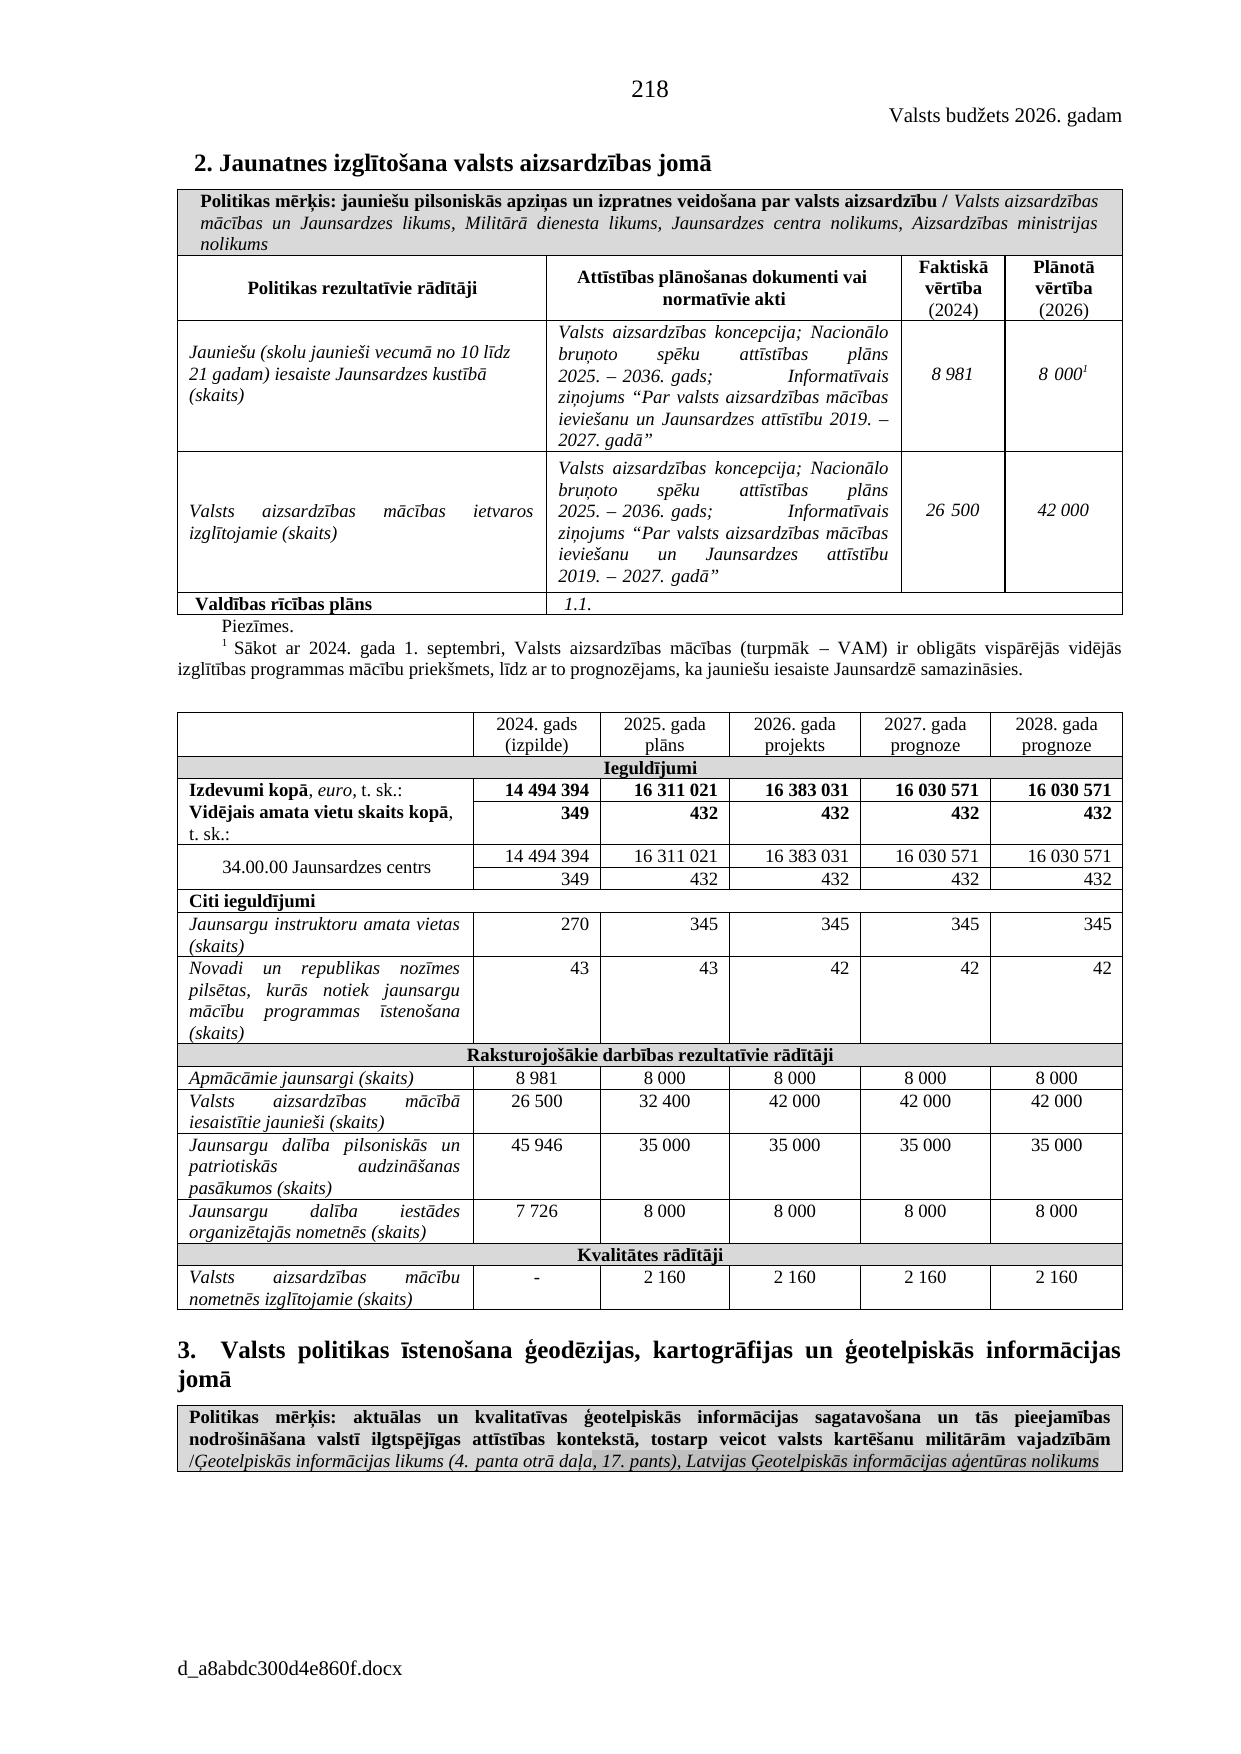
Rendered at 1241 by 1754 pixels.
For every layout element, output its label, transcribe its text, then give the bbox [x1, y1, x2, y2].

table_cell 345 [730, 913, 860, 956]
table_cell Plānotā vērtība (2026) [1006, 256, 1122, 320]
table_cell 42 000 [730, 1090, 860, 1133]
table_cell 16 030 571 [861, 779, 990, 801]
table_cell 345 [861, 913, 990, 956]
table_cell 42 000 [861, 1090, 990, 1133]
table_cell 35 000 [601, 1134, 729, 1198]
table_cell Valsts aizsardzības koncepcija; Nacionālo bruņoto spēku attīstības plāns 2025. – 2036. gads; Informatīvais ziņojums “Par valsts aizsardzības mācības ieviešanu un Jaunsardzes attīstību 2019. – 2027. gadā” [547, 452, 901, 592]
table_cell Ieguldījumi [178, 757, 1122, 778]
table_cell 8 000 [861, 1200, 990, 1243]
table_cell Kvalitātes rādītāji [178, 1244, 1122, 1265]
table_cell 16 311 021 [601, 779, 729, 801]
table_cell 345 [601, 913, 729, 956]
table_cell 45 946 [474, 1134, 600, 1198]
table_header Politikas mērķis: jauniešu pilsoniskās apziņas un izpratnes veidošana par valsts aizsardzību / Valsts aizsardzības mācības un Jaunsardzes likums, Militārā dienesta likums, Jaunsardzes centra nolikums, Aizsardzības ministrijas nolikums [178, 190, 1122, 255]
table_cell 26 500 [474, 1090, 600, 1133]
table_cell 349 [474, 802, 600, 844]
table_cell 432 [861, 802, 990, 844]
table_cell 8 000 [730, 1067, 860, 1088]
table_cell 16 383 031 [730, 779, 860, 801]
table_cell Jaunsargu dalība iestādes organizētajās nometnēs (skaits) [178, 1200, 473, 1243]
table_cell 16 030 571 [861, 845, 990, 867]
table_cell 8 000 [861, 1067, 990, 1088]
table_cell 2 160 [991, 1266, 1122, 1309]
table_cell 16 030 571 [991, 845, 1122, 867]
table_cell Izdevumi kopā, euro, t. sk.: Vidējais amata vietu skaits kopā, t. sk.: [178, 779, 473, 844]
table_header 2025. gada plāns [601, 713, 729, 756]
table_header 2028. gada prognoze [991, 713, 1122, 756]
table_cell 2 160 [601, 1266, 729, 1309]
table_cell 35 000 [861, 1134, 990, 1198]
table_cell 26 500 [902, 452, 1004, 592]
table_cell 432 [861, 868, 990, 889]
table_cell 43 [474, 957, 600, 1043]
table_cell Jaunsargu instruktoru amata vietas (skaits) [178, 913, 473, 956]
table_cell 349 [474, 868, 600, 889]
table_cell 432 [991, 802, 1122, 844]
table_cell 2 160 [861, 1266, 990, 1309]
table_cell Politikas rezultatīvie rādītāji [178, 256, 546, 320]
table_cell 7 726 [474, 1200, 600, 1243]
table_cell 270 [474, 913, 600, 956]
table_cell Valdības rīcības plāns [178, 593, 546, 614]
table_header Politikas mērķis: aktuālas un kvalitatīvas ģeotelpiskās informācijas sagatavošana un tās pieejamības nodrošināšana valstī ilgtspējīgas attīstības kontekstā, tostarp veicot valsts kartēšanu militārām vajadzībām /Ģeotelpiskās informācijas likums (4. panta otrā daļa, 17. pants), Latvijas Ģeotelpiskās informācijas aģentūras nolikums [178, 1406, 1122, 1471]
table_cell 43 [601, 957, 729, 1043]
table_cell Valsts aizsardzības mācību nometnēs izglītojamie (skaits) [178, 1266, 473, 1309]
text Piezīmes. [177, 615, 1122, 637]
table_cell 32 400 [601, 1090, 729, 1133]
table_cell Jauniešu (skolu jaunieši vecumā no 10 līdz 21 gadam) iesaiste Jaunsardzes kustībā (skaits) [178, 321, 546, 451]
table_cell Raksturojošākie darbības rezultatīvie rādītāji [178, 1044, 1122, 1066]
table_cell 42 [991, 957, 1122, 1043]
table_cell Valsts aizsardzības mācības ietvaros izglītojamie (skaits) [178, 452, 546, 592]
table_cell 8 000 [601, 1067, 729, 1088]
table_cell 42 000 [1006, 452, 1122, 592]
table_cell 16 311 021 [601, 845, 729, 867]
table_cell 42 000 [991, 1090, 1122, 1133]
table_header 2026. gada projekts [730, 713, 860, 756]
table_cell 8 000 [730, 1200, 860, 1243]
table_cell 8 000 [601, 1200, 729, 1243]
table_cell 34.00.00 Jaunsardzes centrs [178, 845, 473, 889]
table_cell 16 383 031 [730, 845, 860, 867]
table_header 2027. gada prognoze [861, 713, 990, 756]
table_cell 14 494 394 [474, 845, 600, 867]
table_cell 432 [991, 868, 1122, 889]
table_cell 8 0001 [1006, 321, 1122, 451]
table_cell Apmācāmie jaunsargi (skaits) [178, 1067, 473, 1088]
table_header 2024. gads (izpilde) [474, 713, 600, 756]
table_cell 8 981 [902, 321, 1004, 451]
table_cell 432 [601, 802, 729, 844]
text 1 Sākot ar 2024. gada 1. septembri, Valsts aizsardzības mācības (turpmāk – VAM) ir obligāts vispārējās vidējās izglītības programmas mācību priekšmets, līdz ar to prognozējams, ka jauniešu iesaiste Jaunsardzē samazināsies. [177, 637, 1122, 680]
table_cell 8 000 [991, 1200, 1122, 1243]
table_cell - [474, 1266, 600, 1309]
table_cell 8 981 [474, 1067, 600, 1088]
table_cell Faktiskā vērtība (2024) [902, 256, 1004, 320]
table_cell Jaunsargu dalība pilsoniskās un patriotiskās audzināšanas pasākumos (skaits) [178, 1134, 473, 1198]
table_cell Novadi un republikas nozīmes pilsētas, kurās notiek jaunsargu mācību programmas īstenošana (skaits) [178, 957, 473, 1043]
table_cell 42 [730, 957, 860, 1043]
table_cell 1.1. [547, 593, 1122, 614]
table_cell Valsts aizsardzības mācībā iesaistītie jaunieši (skaits) [178, 1090, 473, 1133]
table_header [178, 713, 473, 756]
table_cell 42 [861, 957, 990, 1043]
table_cell 16 030 571 [991, 779, 1122, 801]
table_cell 35 000 [991, 1134, 1122, 1198]
table_cell Valsts aizsardzības koncepcija; Nacionālo bruņoto spēku attīstības plāns 2025. – 2036. gads; Informatīvais ziņojums “Par valsts aizsardzības mācības ieviešanu un Jaunsardzes attīstību 2019. – 2027. gadā” [547, 321, 901, 451]
table_cell 432 [730, 802, 860, 844]
table_cell 14 494 394 [474, 779, 600, 801]
table_cell 432 [601, 868, 729, 889]
table_cell 345 [991, 913, 1122, 956]
table_cell 35 000 [730, 1134, 860, 1198]
table_cell Citi ieguldījumi [178, 890, 1122, 912]
text 3. Valsts politikas īstenošana ģeodēzijas, kartogrāfijas un ģeotelpiskās informācijas jomā [177, 1335, 1122, 1393]
table_cell Attīstības plānošanas dokumenti vai normatīvie akti [547, 256, 901, 320]
text 2. Jaunatnes izglītošana valsts aizsardzības jomā [177, 148, 1122, 176]
table_cell 2 160 [730, 1266, 860, 1309]
table_cell 8 000 [991, 1067, 1122, 1088]
table_cell 432 [730, 868, 860, 889]
